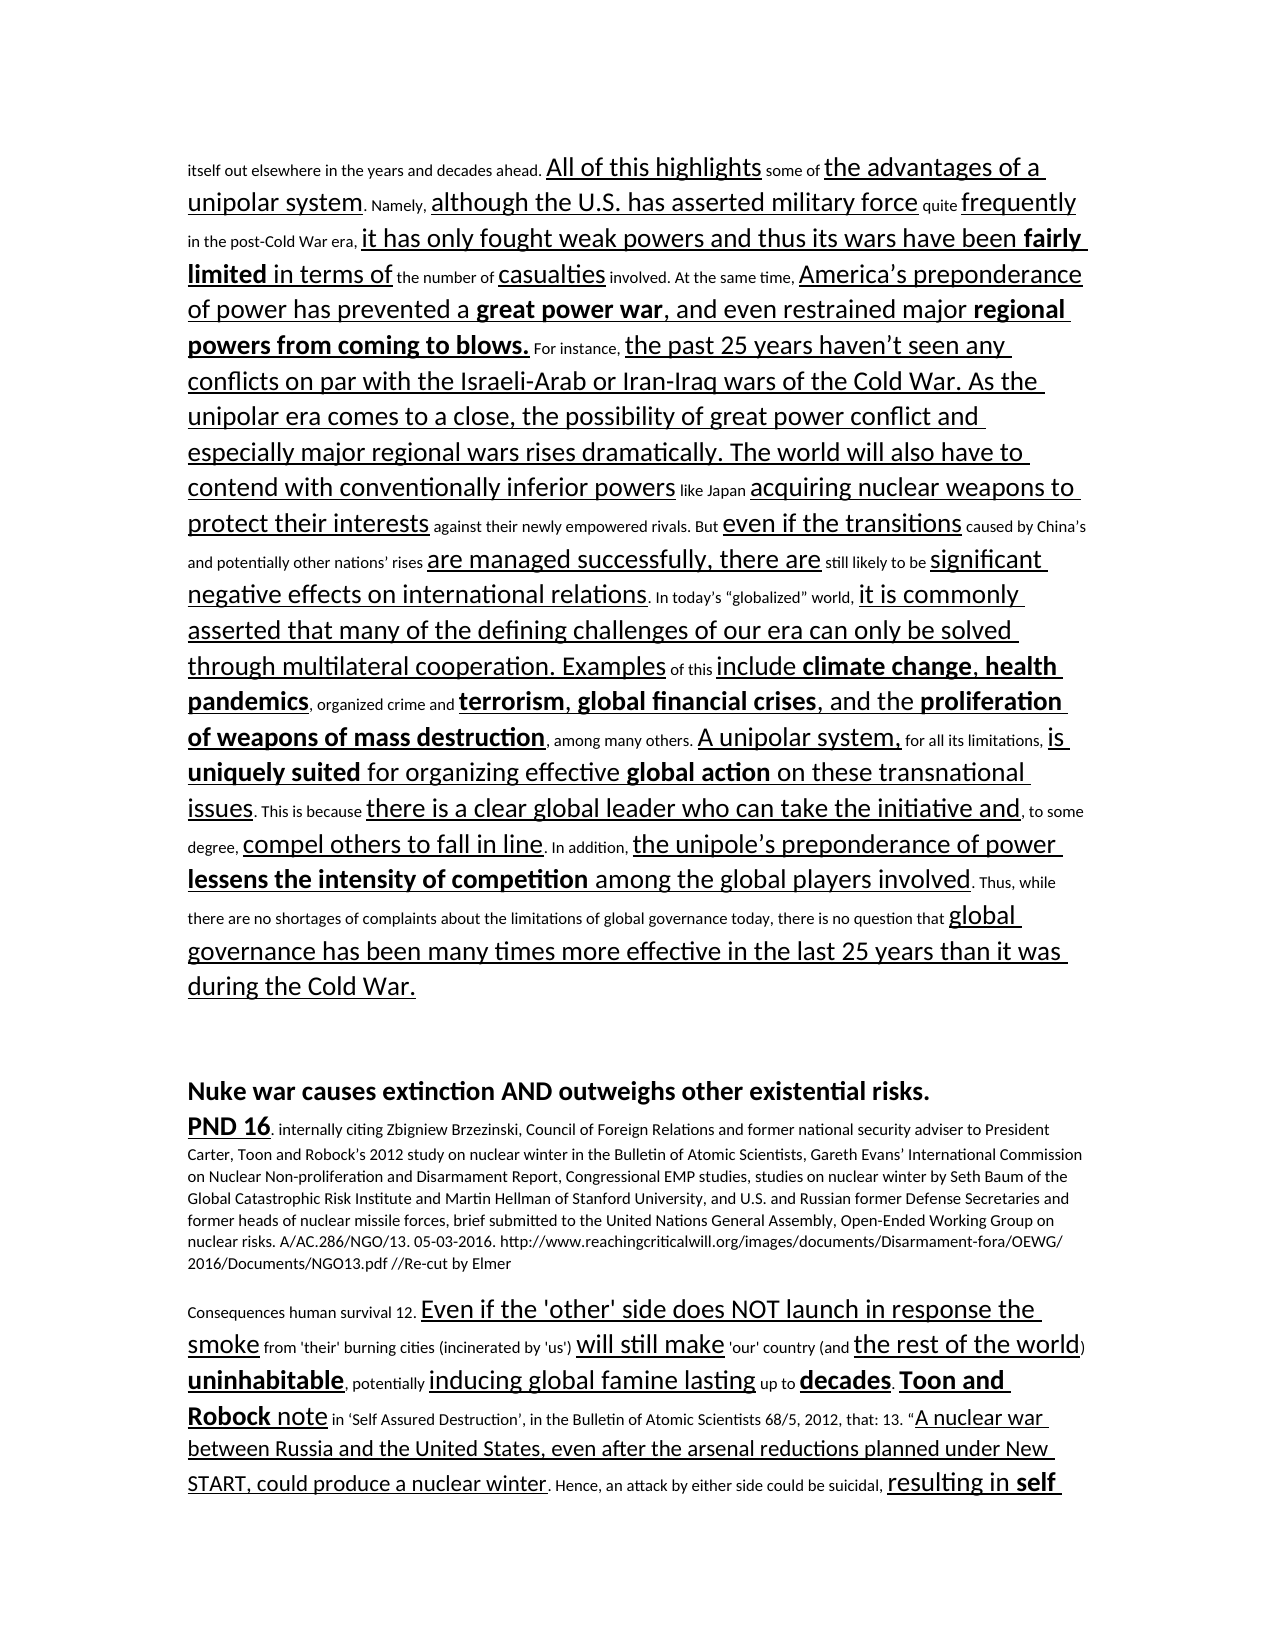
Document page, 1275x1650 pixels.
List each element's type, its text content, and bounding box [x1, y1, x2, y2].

subtitle Nuke war causes extinction AND outweighs other existential risks. [187, 1074, 1087, 1107]
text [187, 150, 1087, 1002]
text PND 16. internally citing Zbigniew Brzezinski, Council of Foreign Relations and former national security adviser to President Carter, Toon and Robock’s 2012 study on nuclear winter in the Bulletin of Atomic Scientists, Gareth Evans’ International Commission on Nuclear Non-proliferation and Disarmament Report, Congressional EMP studies, studies on nuclear winter by Seth Baum of the Global Catastrophic Risk Institute and Martin Hellman of Stanford University, and U.S. and Russian former Defense Secretaries and former heads of nuclear missile forces, brief submitted to the United Nations General Assembly, Open-Ended Working Group on nuclear risks. A/AC.286/NGO/13. 05-03-2016. http://www.reachingcriticalwill.org/images/documents/Disarmament-fora/OEWG/2016/Documents/NGO13.pdf //Re-cut by Elmer [187, 1109, 1087, 1274]
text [187, 1292, 1087, 1498]
